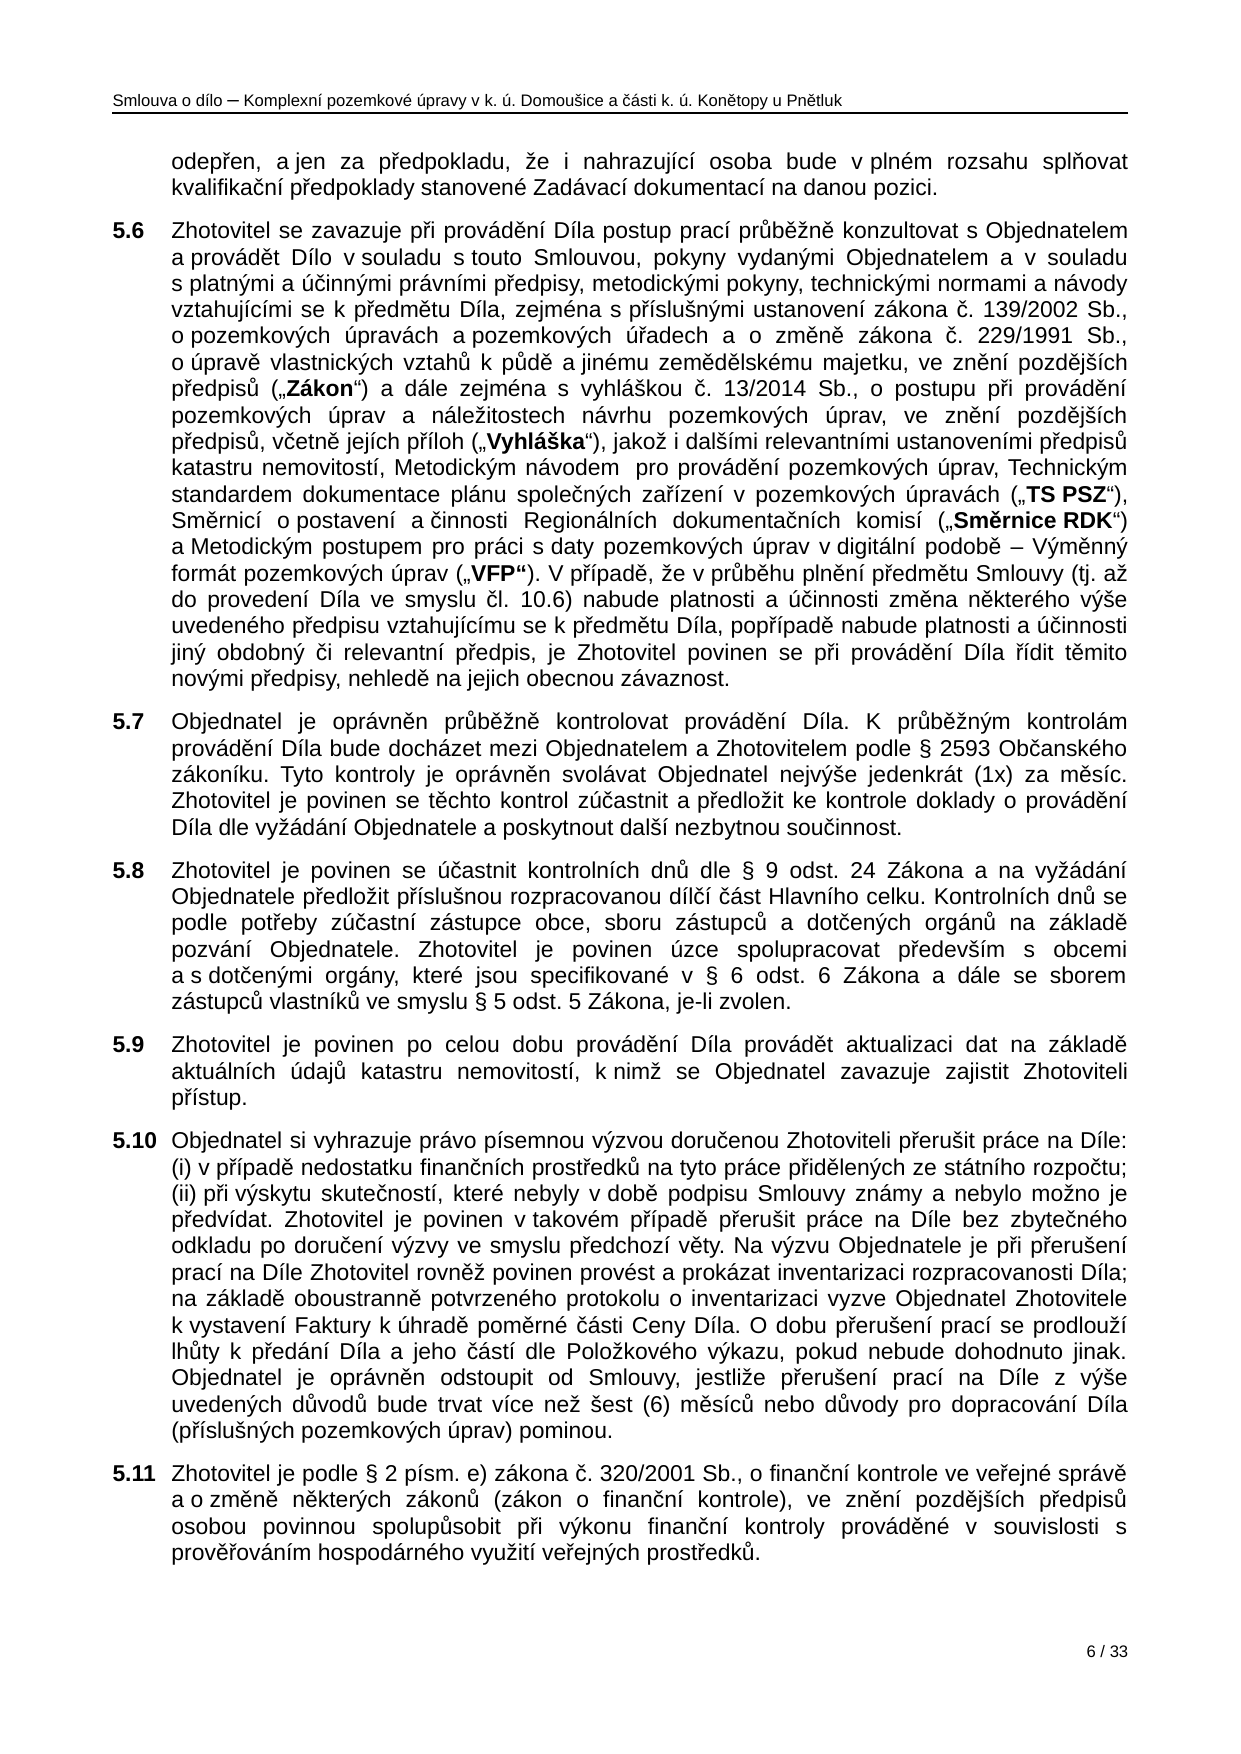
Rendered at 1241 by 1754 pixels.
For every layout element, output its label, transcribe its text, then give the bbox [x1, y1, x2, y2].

text Objednatel si vyhrazuje právo písemnou výzvou doručenou Zhotoviteli přerušit práce na Díle: (i) v případě nedostatku finančních prostředků na tyto práce přidělených ze státního rozpočtu; (ii) při výskytu skutečností, které nebyly v době podpisu Smlouvy známy a nebylo možno je předvídat. Zhotovitel je povinen v takovém případě přerušit práce na Díle bez zbytečného odkladu po doručení výzvy ve smyslu předchozí věty. Na výzvu Objednatele je při přerušení prací na Díle Zhotovitel rovněž povinen provést a prokázat inventarizaci rozpracovanosti Díla; na základě oboustranně potvrzeného protokolu o inventarizaci vyzve Objednatel Zhotovitele k vystavení Faktury k úhradě poměrné části Ceny Díla. O dobu přerušení prací se prodlouží lhůty k předání Díla a jeho částí dle Položkového výkazu, pokud nebude dohodnuto jinak. Objednatel je oprávněn odstoupit od Smlouvy, jestliže přerušení prací na Díle z výše uvedených důvodů bude trvat více než šest (6) měsíců nebo důvody pro dopracování Díla (příslušných pozemkových úprav) pominou. [112, 1127, 1128, 1443]
text Zhotovitel je povinen se účastnit kontrolních dnů dle § 9 odst. 24 Zákona a na vyžádání Objednatele předložit příslušnou rozpracovanou dílčí část Hlavního celku. Kontrolních dnů se podle potřeby zúčastní zástupce obce, sboru zástupců a dotčených orgánů na základě pozvání Objednatele. Zhotovitel je povinen úzce spolupracovat především s obcemi a s dotčenými orgány, které jsou specifikované v § 6 odst. 6 Zákona a dále se sborem zástupců vlastníků ve smyslu § 5 odst. 5 Zákona, je-li zvolen. [112, 857, 1128, 1015]
text Objednatel je oprávněn průběžně kontrolovat provádění Díla. K průběžným kontrolám provádění Díla bude docházet mezi Objednatelem a Zhotovitelem podle § 2593 Občanského zákoníku. Tyto kontroly je oprávněn svolávat Objednatel nejvýše jedenkrát (1x) za měsíc. Zhotovitel je povinen se těchto kontrol zúčastnit a předložit ke kontrole doklady o provádění Díla dle vyžádání Objednatele a poskytnout další nezbytnou součinnost. [112, 708, 1128, 840]
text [112, 148, 1128, 200]
text Zhotovitel se zavazuje při provádění Díla postup prací průběžně konzultovat s Objednatelem a provádět Dílo v souladu s touto Smlouvou, pokyny vydanými Objednatelem a v souladu s platnými a účinnými právními předpisy, metodickými pokyny, technickými normami a návody vztahujícími se k předmětu Díla, zejména s příslušnými ustanovení zákona č. 139/2002 Sb., o pozemkových úpravách a pozemkových úřadech a o změně zákona č. 229/1991 Sb., o úpravě vlastnických vztahů k půdě a jinému zemědělskému majetku, ve znění pozdějších předpisů („Zákon“) a dále zejména s vyhláškou č. 13/2014 Sb., o postupu při provádění pozemkových úprav a náležitostech návrhu pozemkových úprav, ve znění pozdějších předpisů, včetně jejích příloh („Vyhláška“), jakož i dalšími relevantními ustanoveními předpisů katastru nemovitostí, Metodickým návodem pro provádění pozemkových úprav, Technickým standardem dokumentace plánu společných zařízení v pozemkových úpravách („TS PSZ“), Směrnicí o postavení a činnosti Regionálních dokumentačních komisí („Směrnice RDK“) a Metodickým postupem pro práci s daty pozemkových úprav v digitální podobě – Výměnný formát pozemkových úprav („VFP“). V případě, že v průběhu plnění předmětu Smlouvy (tj. až do provedení Díla ve smyslu čl. 10.6) nabude platnosti a účinnosti změna některého výše uvedeného předpisu vztahujícímu se k předmětu Díla, popřípadě nabude platnosti a účinnosti jiný obdobný či relevantní předpis, je Zhotovitel povinen se při provádění Díla řídit těmito novými předpisy, nehledě na jejich obecnou závaznost. [112, 217, 1128, 691]
text Zhotovitel je podle § 2 písm. e) zákona č. 320/2001 Sb., o finanční kontrole ve veřejné správě a o změně některých zákonů (zákon o finanční kontrole), ve znění pozdějších předpisů osobou povinnou spolupůsobit při výkonu finanční kontroly prováděné v souvislosti s prověřováním hospodárného využití veřejných prostředků. [112, 1460, 1128, 1565]
text Zhotovitel je povinen po celou dobu provádění Díla provádět aktualizaci dat na základě aktuálních údajů katastru nemovitostí, k nimž se Objednatel zavazuje zajistit Zhotoviteli přístup. [112, 1031, 1128, 1110]
